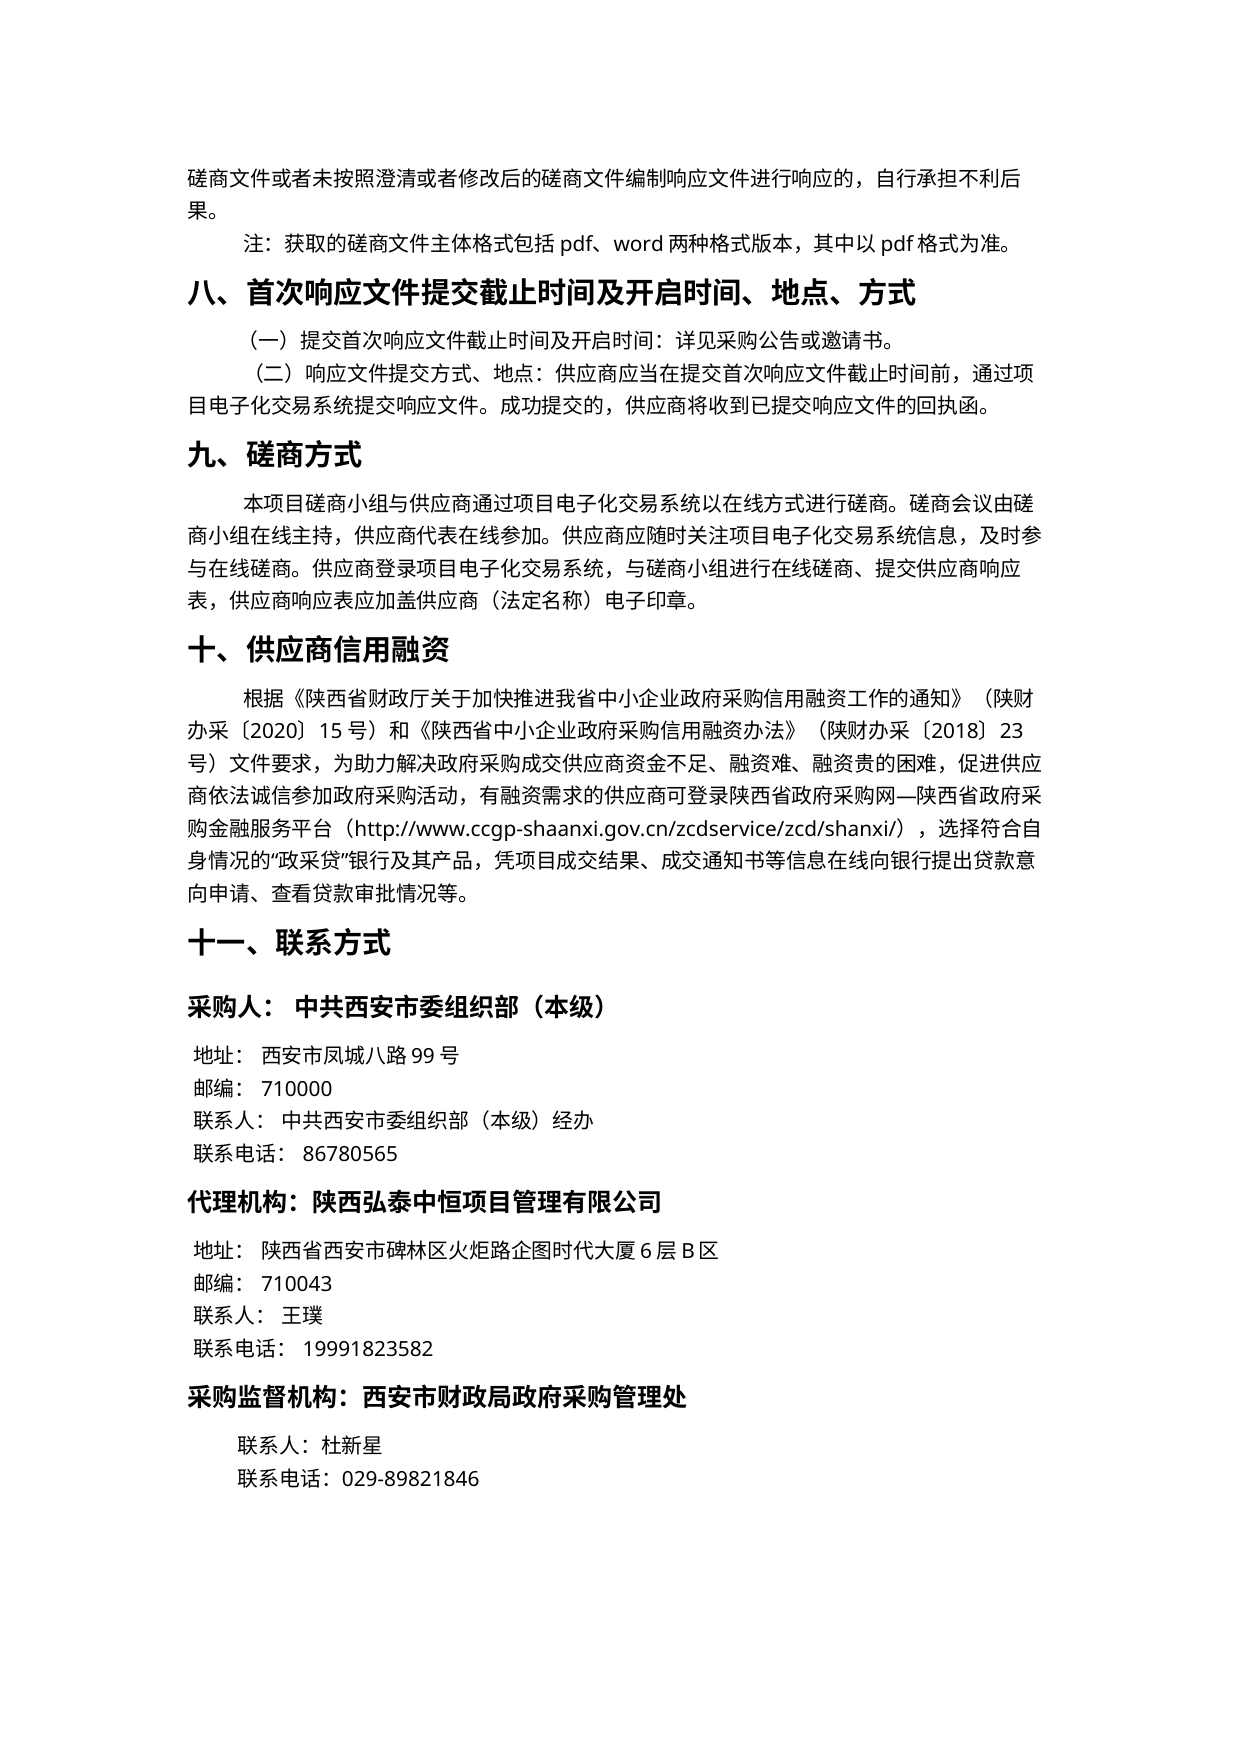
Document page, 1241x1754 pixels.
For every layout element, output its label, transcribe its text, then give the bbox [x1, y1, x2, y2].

text 十、供应商信用融资 [187, 617, 1053, 682]
text 联系人： 中共西安市委组织部（本级）经办 [187, 1104, 1053, 1137]
text 注：获取的磋商文件主体格式包括pdf、word两种格式版本，其中以pdf格式为准。 [187, 227, 1053, 259]
text 邮编： 710043 [187, 1267, 1053, 1299]
text 采购人： 中共西安市委组织部（本级） [187, 974, 1053, 1039]
text 联系电话：029-89821846 [187, 1462, 1053, 1494]
text （二）响应文件提交方式、地点：供应商应当在提交首次响应文件截止时间前，通过项目电子化交易系统提交响应文件。成功提交的，供应商将收到已提交响应文件的回执函。 [187, 357, 1053, 422]
text 采购监督机构：西安市财政局政府采购管理处 [187, 1364, 1053, 1429]
text 本项目磋商小组与供应商通过项目电子化交易系统以在线方式进行磋商。磋商会议由磋商小组在线主持，供应商代表在线参加。供应商应随时关注项目电子化交易系统信息，及时参与在线磋商。供应商登录项目电子化交易系统，与磋商小组进行在线磋商、提交供应商响应表，供应商响应表应加盖供应商（法定名称）电子印章。 [187, 487, 1053, 617]
text 邮编： 710000 [187, 1072, 1053, 1104]
text 地址： 西安市凤城八路99号 [187, 1039, 1053, 1072]
text 八、首次响应文件提交截止时间及开启时间、地点、方式 [187, 259, 1053, 324]
text 地址： 陕西省西安市碑林区火炬路企图时代大厦6层B区 [187, 1234, 1053, 1267]
text 九、磋商方式 [187, 422, 1053, 487]
text 联系人： 王璞 [187, 1299, 1053, 1332]
text 联系电话： 19991823582 [187, 1332, 1053, 1364]
text （一）提交首次响应文件截止时间及开启时间：详见采购公告或邀请书。 [187, 324, 1053, 357]
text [187, 162, 1053, 227]
text 十一、联系方式 [187, 909, 1053, 974]
text 联系人：杜新星 [187, 1429, 1053, 1462]
text 根据《陕西省财政厅关于加快推进我省中小企业政府采购信用融资工作的通知》（陕财办采〔2020〕15 号）和《陕西省中小企业政府采购信用融资办法》（陕财办采〔2018〕23 号）文件要求，为助力解决政府采购成交供应商资金不足、融资难、融资贵的困难，促进供应商依法诚信参加政府采购活动，有融资需求的供应商可登录陕西省政府采购网—陕西省政府采购金融服务平台（http://www.ccgp-shaanxi.gov.cn/zcdservice/zcd/shanxi/），选择符合自身情况的“政采贷”银行及其产品，凭项目成交结果、成交通知书等信息在线向银行提出贷款意向申请、查看贷款审批情况等。 [187, 682, 1053, 909]
text 联系电话： 86780565 [187, 1137, 1053, 1169]
text 代理机构：陕西弘泰中恒项目管理有限公司 [187, 1169, 1053, 1234]
